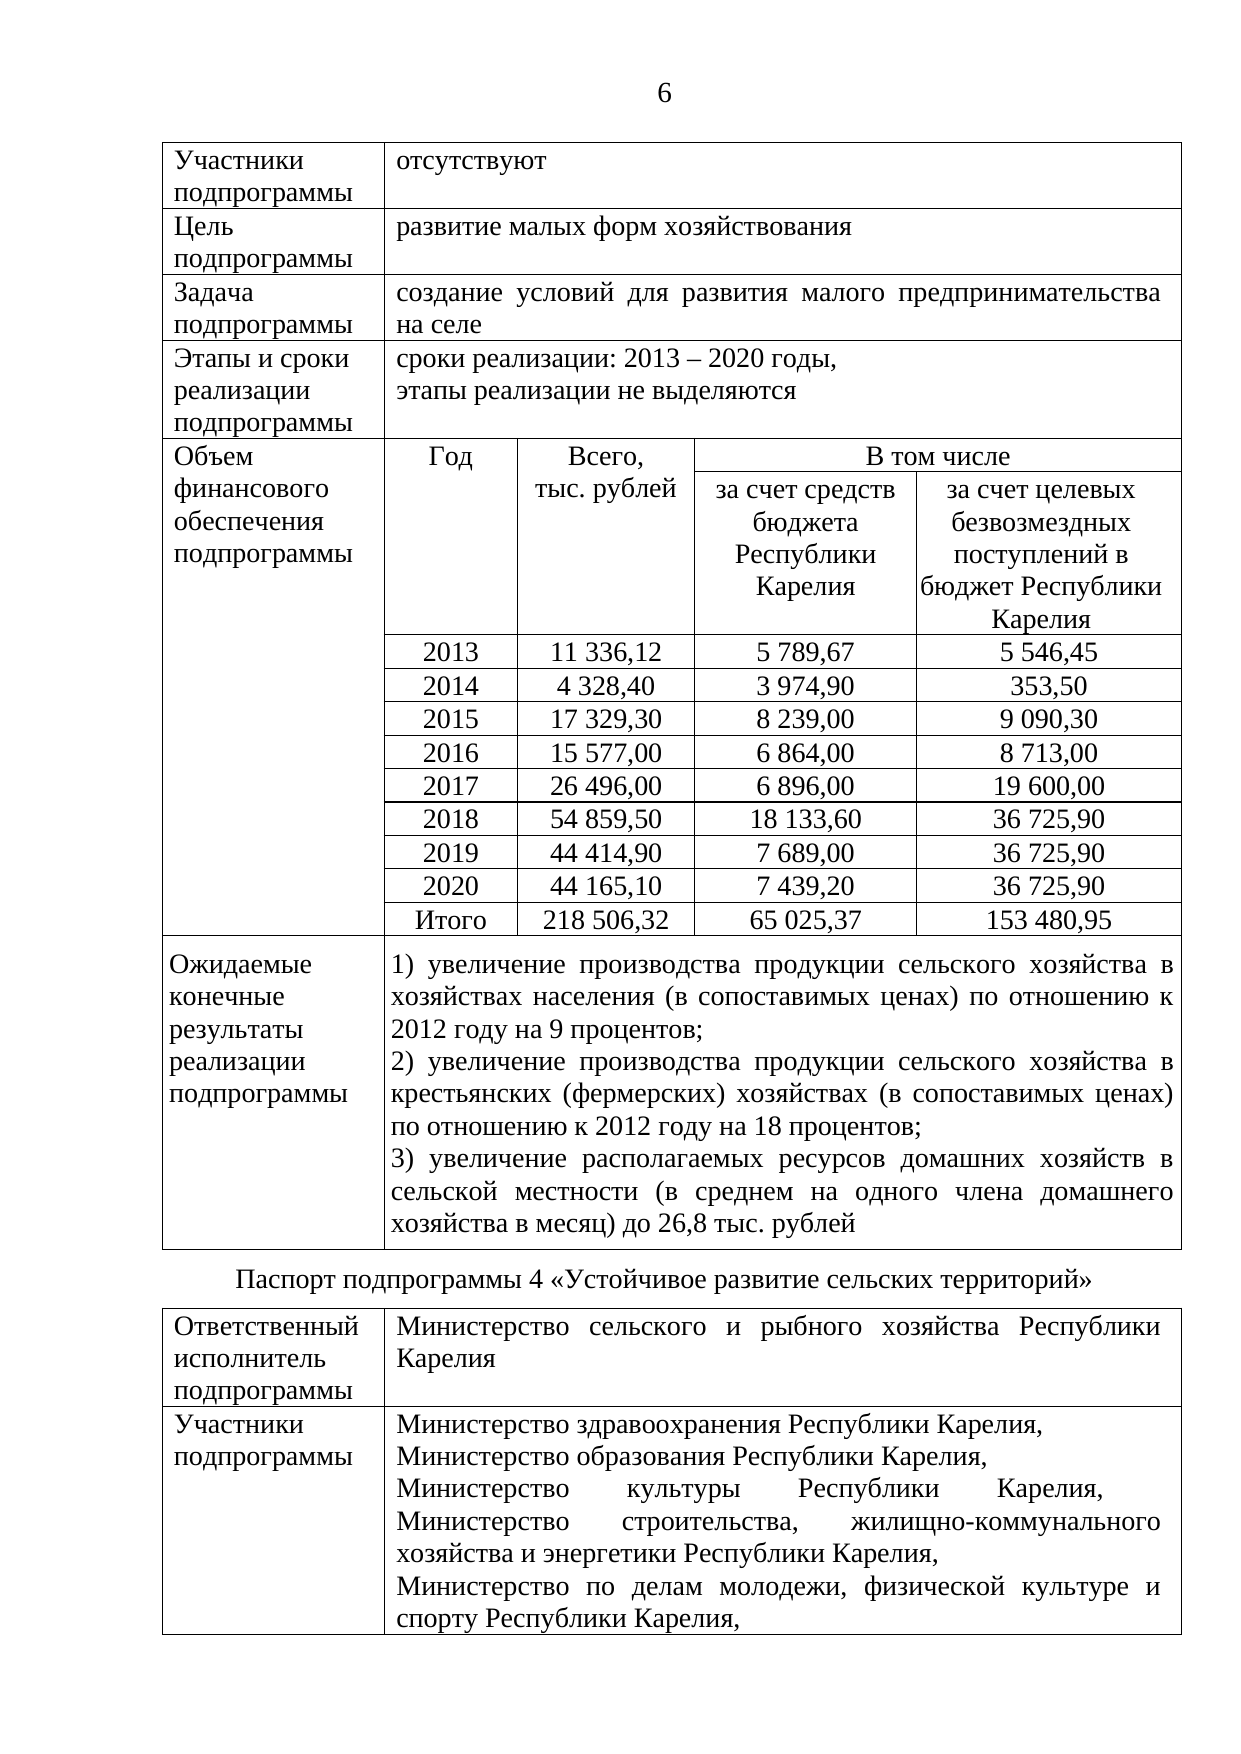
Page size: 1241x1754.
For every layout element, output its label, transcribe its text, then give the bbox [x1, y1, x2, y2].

table_cell 6 896,00 [695, 769, 916, 801]
table_cell 15 577,00 [518, 736, 694, 768]
table_cell 2020 [385, 869, 517, 902]
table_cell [385, 1407, 1181, 1633]
table_cell 6 864,00 [695, 736, 916, 768]
table_cell 2014 [385, 669, 517, 701]
table_cell 17 329,30 [518, 702, 694, 734]
table_cell Всего, тыс. рублей [518, 439, 694, 634]
table_header Ответственный исполнитель подпрограммы [163, 1309, 384, 1406]
table_cell 65 025,37 [695, 903, 916, 935]
table_cell сроки реализации: 2013 – 2020 годы, этапы реализации не выделяются [385, 341, 1181, 438]
table_cell 353,50 [917, 669, 1181, 701]
table_cell 44 414,90 [518, 836, 694, 868]
table_cell 8 713,00 [917, 736, 1181, 768]
table_cell 26 496,00 [518, 769, 694, 801]
table_cell 7 689,00 [695, 836, 916, 868]
table_cell Участники подпрограммы [163, 143, 384, 208]
table_cell 54 859,50 [518, 803, 694, 835]
table_cell Объем финансового обеспечения подпрограммы [163, 439, 384, 935]
table_cell 18 133,60 [695, 803, 916, 835]
table_cell 8 239,00 [695, 702, 916, 734]
table_cell 218 506,32 [518, 903, 694, 935]
table_cell 2013 [385, 635, 517, 668]
table_cell Ожидаемые конечные результаты реализации подпрограммы [163, 936, 384, 1249]
table_cell создание условий для развития малого предпринимательства на селе [385, 275, 1181, 339]
table_cell 44 165,10 [518, 869, 694, 902]
table_cell 3 974,90 [695, 669, 916, 701]
table_cell 5 789,67 [695, 635, 916, 668]
table_cell за счет целевых безвозмездных поступлений в бюджет Республики Карелия [917, 472, 1181, 634]
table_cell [163, 1407, 384, 1633]
text Паспорт подпрограммы 4 «Устойчивое развитие сельских территорий» [177, 1263, 1152, 1295]
table_cell 153 480,95 [917, 903, 1181, 935]
table_cell 36 725,90 [917, 803, 1181, 835]
table_cell 11 336,12 [518, 635, 694, 668]
table_cell Итого [385, 903, 517, 935]
table_cell Цель подпрограммы [163, 209, 384, 274]
table_cell за счет средств бюджета Республики Карелия [695, 472, 916, 634]
table_cell 2019 [385, 836, 517, 868]
table_cell 36 725,90 [917, 836, 1181, 868]
table_cell 2017 [385, 769, 517, 801]
table_cell 2015 [385, 702, 517, 734]
table_cell 19 600,00 [917, 769, 1181, 801]
table_header Министерство сельского и рыбного хозяйства Республики Карелия [385, 1309, 1181, 1406]
table_cell отсутствуют [385, 143, 1181, 208]
table_cell 7 439,20 [695, 869, 916, 902]
table_cell 5 546,45 [917, 635, 1181, 668]
table_cell В том числе [695, 439, 1181, 471]
table_cell развитие малых форм хозяйствования [385, 209, 1181, 274]
table_cell 9 090,30 [917, 702, 1181, 734]
table_cell 4 328,40 [518, 669, 694, 701]
table_cell 2016 [385, 736, 517, 768]
table_cell 36 725,90 [917, 869, 1181, 902]
table_cell 2018 [385, 803, 517, 835]
table_cell Год [385, 439, 517, 634]
table_cell Задача подпрограммы [163, 275, 384, 339]
table_cell 1) увеличение производства продукции сельского хозяйства в хозяйствах населения (в сопоставимых ценах) по отношению к 2012 году на 9 процентов; 2) увеличение производства продукции сельского хозяйства в крестьянских (фермерских) хозяйствах (в сопоставимых ценах) по отношению к 2012 году на 18 процентов; 3) увеличение располагаемых ресурсов домашних хозяйств в сельской местности (в среднем на одного члена домашнего хозяйства в месяц) до 26,8 тыс. рублей [385, 936, 1181, 1249]
table_cell Этапы и сроки реализации подпрограммы [163, 341, 384, 438]
